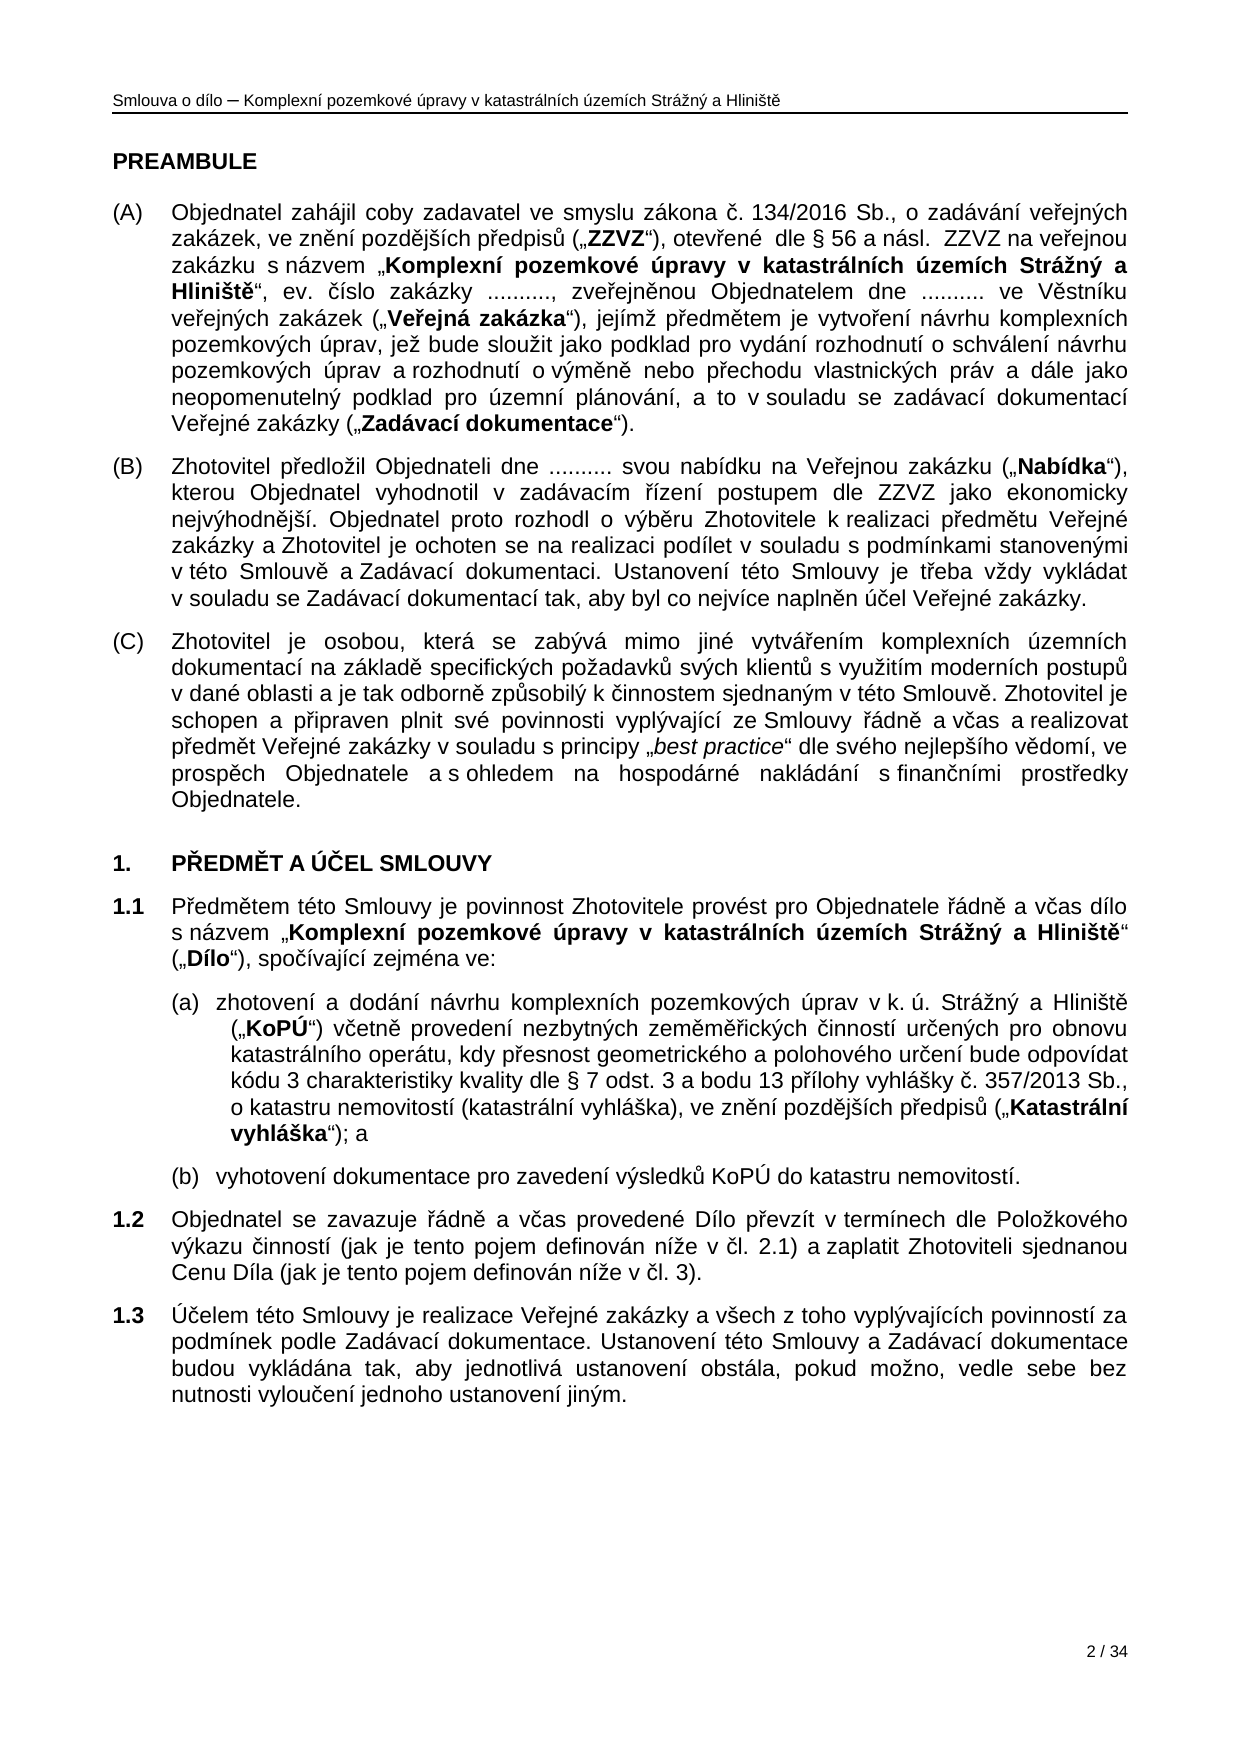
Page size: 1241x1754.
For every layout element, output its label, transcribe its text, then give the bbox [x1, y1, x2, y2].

text Účelem této Smlouvy je realizace Veřejné zakázky a všech z toho vyplývajících povinností za podmínek podle Zadávací dokumentace. Ustanovení této Smlouvy a Zadávací dokumentace budou vykládána tak, aby jednotlivá ustanovení obstála, pokud možno, vedle sebe bez nutnosti vyloučení jednoho ustanovení jiným. [112, 1302, 1128, 1407]
text Zhotovitel je osobou, která se zabývá mimo jiné vytvářením komplexních územních dokumentací na základě specifických požadavků svých klientů s využitím moderních postupů v dané oblasti a je tak odborně způsobilý k činnostem sjednaným v této Smlouvě. Zhotovitel je schopen a připraven plnit své povinnosti vyplývající ze Smlouvy řádně a včas a realizovat předmět Veřejné zakázky v souladu s principy „best practice“ dle svého nejlepšího vědomí, ve prospěch Objednatele a s ohledem na hospodárné nakládání s finančními prostředky Objednatele. [112, 628, 1128, 812]
text Předmětem této Smlouvy je povinnost Zhotovitele provést pro Objednatele řádně a včas dílo s názvem „Komplexní pozemkové úpravy v katastrálních územích Strážný a Hliniště“ („Dílo“), spočívající zejména ve: [112, 893, 1128, 972]
subtitle Preambule [112, 148, 1128, 174]
text Objednatel se zavazuje řádně a včas provedené Dílo převzít v termínech dle Položkového výkazu činností (jak je tento pojem definován níže v čl. 2.1) a zaplatit Zhotoviteli sjednanou Cenu Díla (jak je tento pojem definován níže v čl. 3). [112, 1206, 1128, 1285]
text Zhotovitel předložil Objednateli dne .......... svou nabídku na Veřejnou zakázku („Nabídka“), kterou Objednatel vyhodnotil v zadávacím řízení postupem dle ZZVZ jako ekonomicky nejvýhodnější. Objednatel proto rozhodl o výběru Zhotovitele k realizaci předmětu Veřejné zakázky a Zhotovitel je ochoten se na realizaci podílet v souladu s podmínkami stanovenými v této Smlouvě a Zadávací dokumentaci. Ustanovení této Smlouvy je třeba vždy vykládat v souladu se Zadávací dokumentací tak, aby byl co nejvíce naplněn účel Veřejné zakázky. [112, 453, 1128, 611]
text Předmět a účel smlouvy [112, 850, 1128, 876]
text Objednatel zahájil coby zadavatel ve smyslu zákona č. 134/2016 Sb., o zadávání veřejných zakázek, ve znění pozdějších předpisů („ZZVZ“), otevřené dle § 56 a násl. ZZVZ na veřejnou zakázku s názvem „Komplexní pozemkové úpravy v katastrálních územích Strážný a Hliniště“, ev. číslo zakázky .........., zveřejněnou Objednatelem dne .......... ve Věstníku veřejných zakázek („Veřejná zakázka“), jejímž předmětem je vytvoření návrhu komplexních pozemkových úprav, jež bude sloužit jako podklad pro vydání rozhodnutí o schválení návrhu pozemkových úprav a rozhodnutí o výměně nebo přechodu vlastnických práv a dále jako neopomenutelný podklad pro územní plánování, a to v souladu se zadávací dokumentací Veřejné zakázky („Zadávací dokumentace“). [112, 199, 1128, 436]
text zhotovení a dodání návrhu komplexních pozemkových úprav v k. ú. Strážný a Hliniště („KoPÚ“) včetně provedení nezbytných zeměměřických činností určených pro obnovu katastrálního operátu, kdy přesnost geometrického a polohového určení bude odpovídat kódu 3 charakteristiky kvality dle § 7 odst. 3 a bodu 13 přílohy vyhlášky č. 357/2013 Sb., o katastru nemovitostí (katastrální vyhláška), ve znění pozdějších předpisů („Katastrální vyhláška“); a [171, 988, 1128, 1147]
text vyhotovení dokumentace pro zavedení výsledků KoPÚ do katastru nemovitostí. [171, 1163, 1128, 1189]
